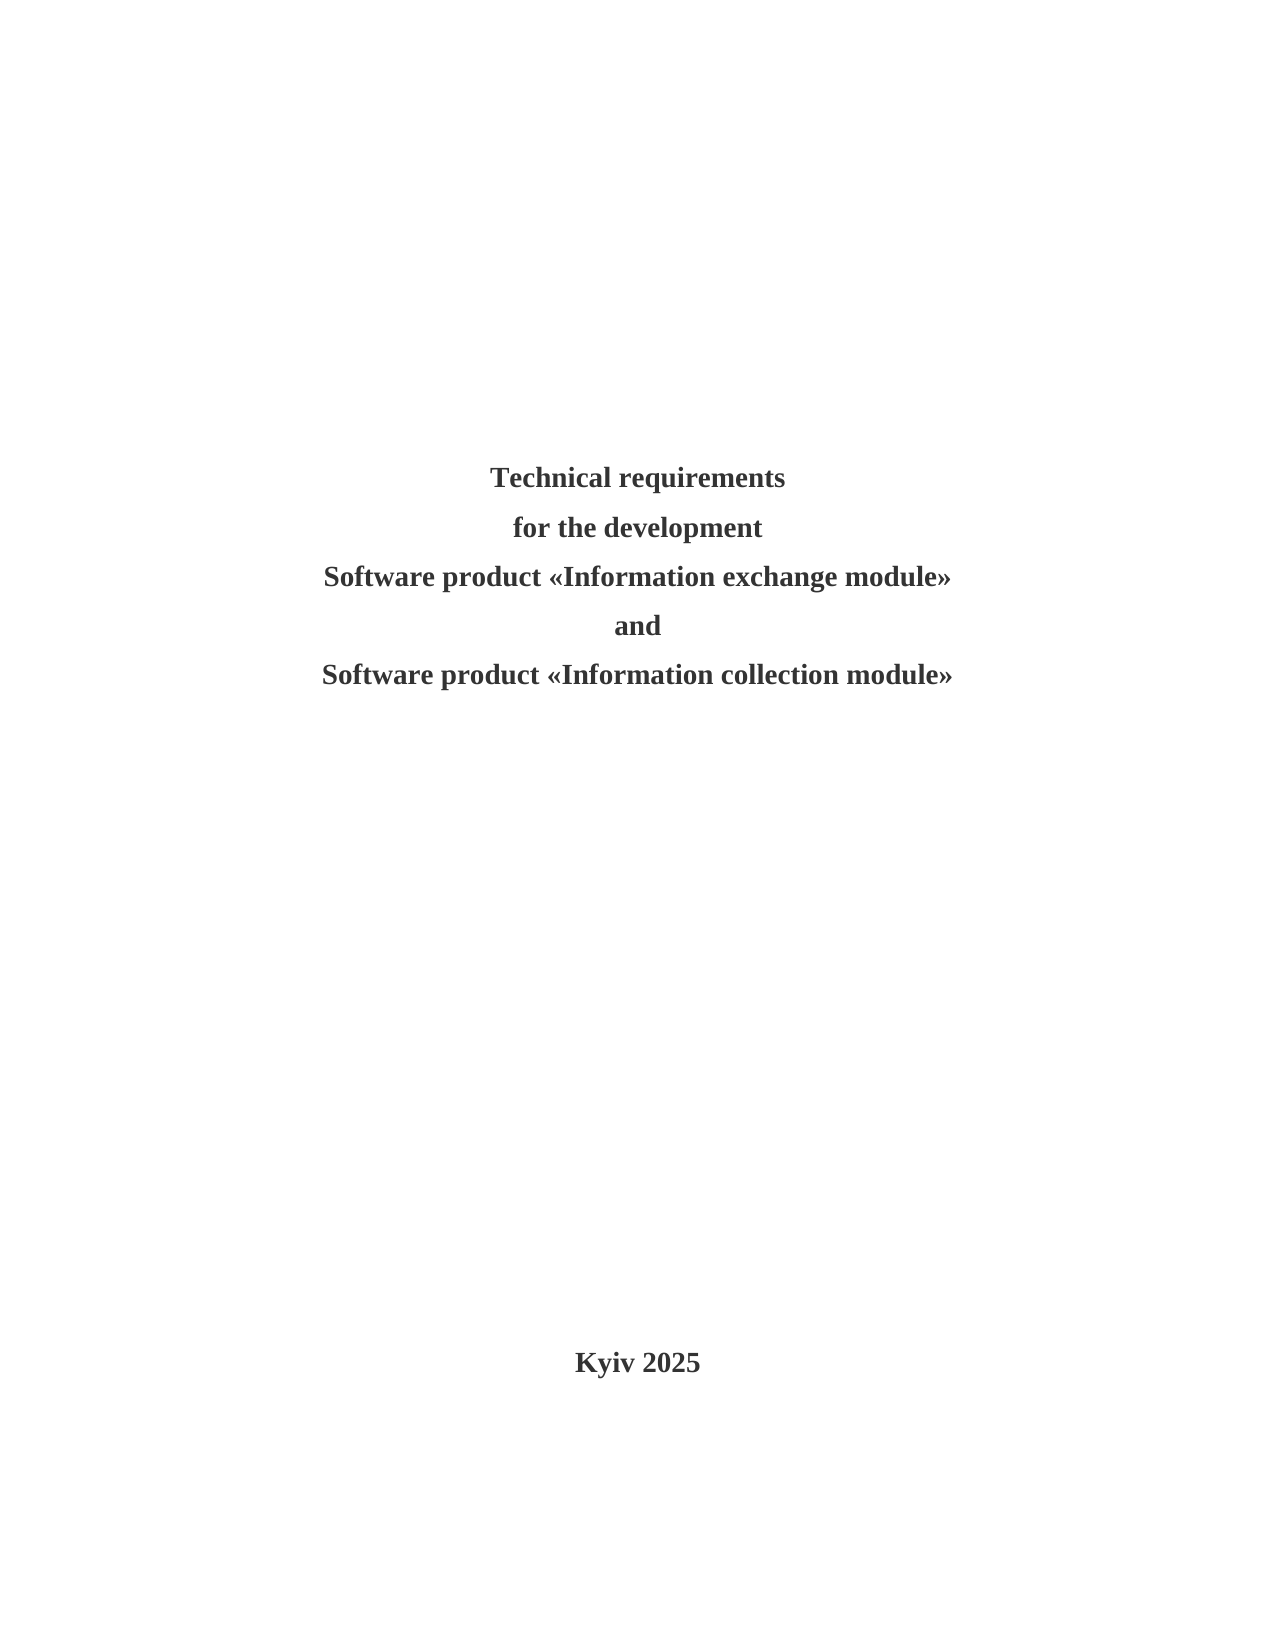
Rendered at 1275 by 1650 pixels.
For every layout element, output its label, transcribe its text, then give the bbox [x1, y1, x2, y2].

text Software product «Information exchange module» [197, 559, 1078, 592]
text for the development [197, 510, 1078, 543]
text Software product «Information collection module» [197, 657, 1078, 691]
text Kyiv 2025 [197, 1346, 1078, 1379]
text Technical requirements [197, 461, 1078, 494]
text and [197, 608, 1078, 642]
